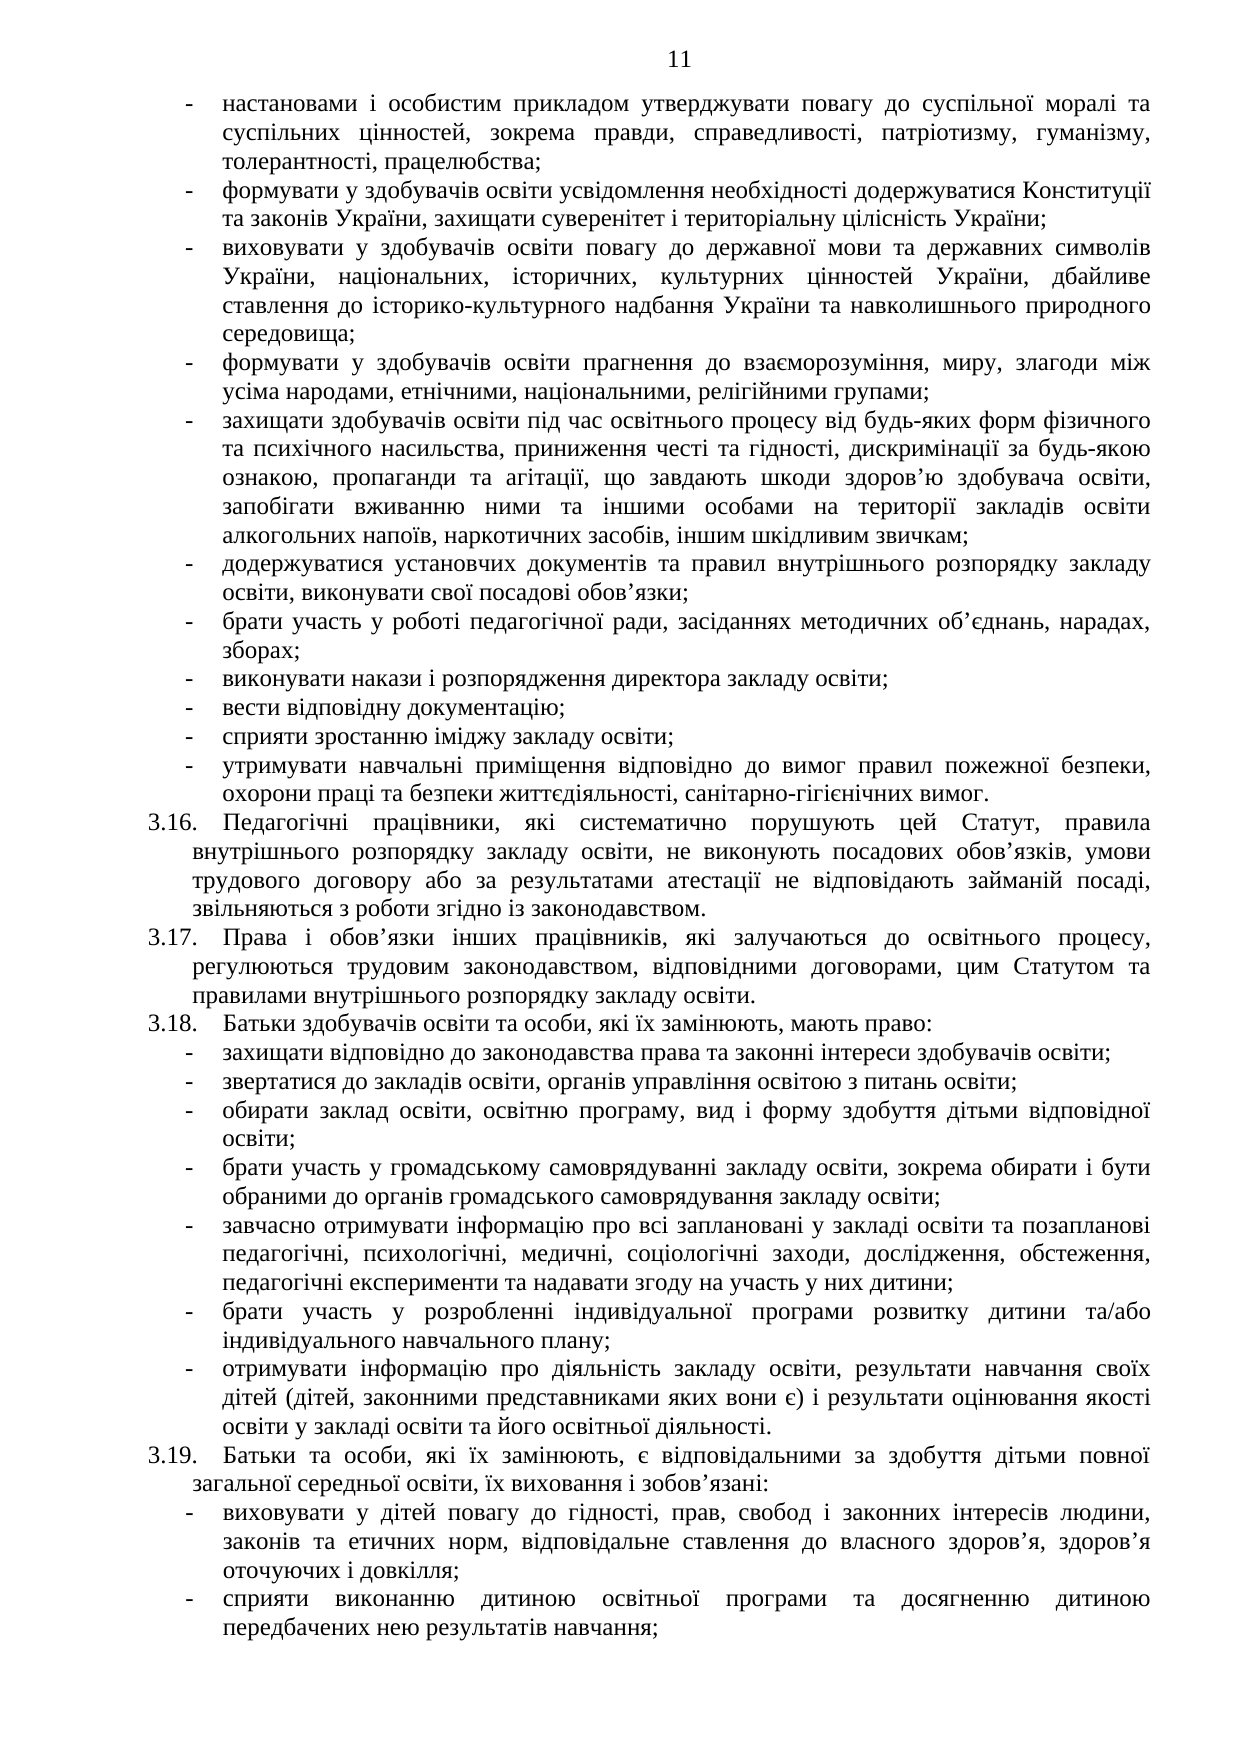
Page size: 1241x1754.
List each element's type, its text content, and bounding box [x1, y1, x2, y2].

list Педагогічні працівники, які систематично порушують цей Статут, правила внутрішнього розпорядку закладу освіти, не виконують посадових обов’язків, умови трудового договору або за результатами атестації не відповідають займаній посаді, звільняються з роботи згідно із законодавством. [148, 807, 1152, 922]
list сприяти виконанню дитиною освітньої програми та досягненню дитиною передбачених нею результатів навчання; [185, 1583, 1152, 1641]
list вести відповідну документацію; [185, 692, 1152, 721]
list Права і обов’язки інших працівників, які залучаються до освітнього процесу, регулюються трудовим законодавством, відповідними договорами, цим Статутом та правилами внутрішнього розпорядку закладу освіти. [148, 922, 1152, 1008]
list захищати здобувачів освіти під час освітнього процесу від будь-яких форм фізичного та психічного насильства, приниження честі та гідності, дискримінації за будь-якою ознакою, пропаганди та агітації, що завдають шкоди здоров’ю здобувача освіти, запобігати вживанню ними та іншими особами на території закладів освіти алкогольних напоїв, наркотичних засобів, іншим шкідливим звичкам; [185, 405, 1152, 548]
list Батьки та особи, які їх замінюють, є відповідальними за здобуття дітьми повної загальної середньої освіти, їх виховання і зобов’язані: [148, 1440, 1152, 1497]
list брати участь у розробленні індивідуальної програми розвитку дитини та/або індивідуального навчального плану; [185, 1296, 1152, 1353]
list настановами і особистим прикладом утверджувати повагу до суспільної моралі та суспільних цінностей, зокрема правди, справедливості, патріотизму, гуманізму, толерантності, працелюбства; [185, 88, 1152, 175]
list звертатися до закладів освіти, органів управління освітою з питань освіти; [185, 1066, 1152, 1095]
list додержуватися установчих документів та правил внутрішнього розпорядку закладу освіти, виконувати свої посадові обов’язки; [185, 548, 1152, 606]
list формувати у здобувачів освіти усвідомлення необхідності додержуватися Конституції та законів України, захищати суверенітет і територіальну цілісність України; [185, 175, 1152, 232]
list брати участь у громадському самоврядуванні закладу освіти, зокрема обирати і бути обраними до органів громадського самоврядування закладу освіти; [185, 1152, 1152, 1210]
list брати участь у роботі педагогічної ради, засіданнях методичних об’єднань, нарадах, зборах; [185, 606, 1152, 663]
list Батьки здобувачів освіти та особи, які їх замінюють, мають право: [148, 1008, 1152, 1037]
list завчасно отримувати інформацію про всі заплановані у закладі освіти та позапланові педагогічні, психологічні, медичні, соціологічні заходи, дослідження, обстеження, педагогічні експерименти та надавати згоду на участь у них дитини; [185, 1210, 1152, 1296]
list обирати заклад освіти, освітню програму, вид і форму здобуття дітьми відповідної освіти; [185, 1095, 1152, 1152]
list сприяти зростанню іміджу закладу освіти; [185, 721, 1152, 750]
list виконувати накази і розпорядження директора закладу освіти; [185, 663, 1152, 692]
list отримувати інформацію про діяльність закладу освіти, результати навчання своїх дітей (дітей, законними представниками яких вони є) і результати оцінювання якості освіти у закладі освіти та його освітньої діяльності. [185, 1353, 1152, 1440]
list формувати у здобувачів освіти прагнення до взаєморозуміння, миру, злагоди між усіма народами, етнічними, національними, релігійними групами; [185, 347, 1152, 405]
list виховувати у здобувачів освіти повагу до державної мови та державних символів України, національних, історичних, культурних цінностей України, дбайливе ставлення до історико-культурного надбання України та навколишнього природного середовища; [185, 232, 1152, 347]
list захищати відповідно до законодавства права та законні інтереси здобувачів освіти; [185, 1037, 1152, 1066]
list утримувати навчальні приміщення відповідно до вимог правил пожежної безпеки, охорони праці та безпеки життєдіяльності, санітарно-гігієнічних вимог. [185, 750, 1152, 807]
list виховувати у дітей повагу до гідності, прав, свобод і законних інтересів людини, законів та етичних норм, відповідальне ставлення до власного здоров’я, здоров’я оточуючих і довкілля; [185, 1497, 1152, 1583]
